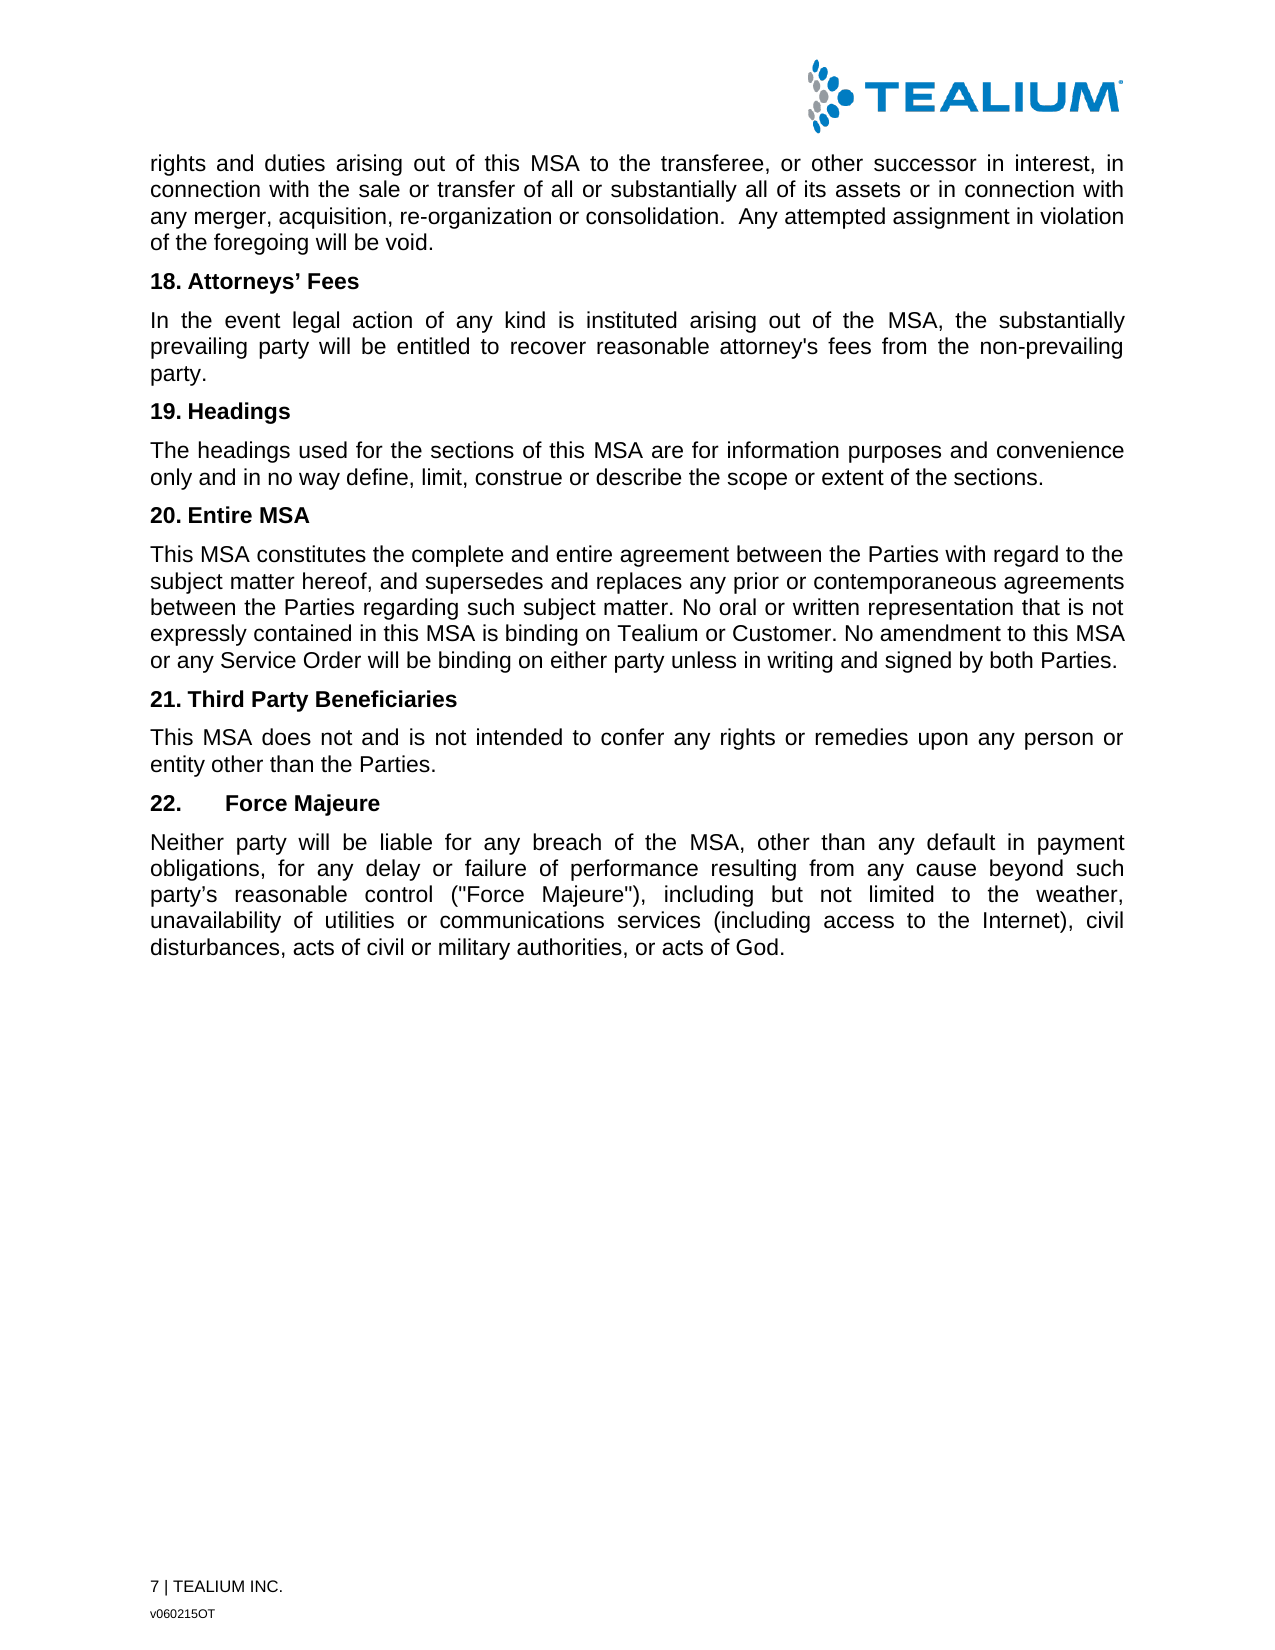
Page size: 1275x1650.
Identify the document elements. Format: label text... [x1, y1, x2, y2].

text Neither party will be liable for any breach of the MSA, other than any default in payment obligations, for any delay or failure of performance resulting from any cause beyond such party’s reasonable control ("Force Majeure"), including but not limited to the weather, unavailability of utilities or communications services (including access to the Internet), civil disturbances, acts of civil or military authorities, or acts of God. [150, 946, 1125, 1078]
text In the event legal action of any kind is instituted arising out of the MSA, the substantially prevailing party will be entitled to recover reasonable attorney's fees from the non-prevailing party. [150, 425, 1125, 504]
list Headings [150, 516, 1125, 543]
list Attorneys’ Fees [150, 386, 1125, 412]
picture [804, 55, 1125, 138]
text This MSA does not and is not intended to confer any rights or remedies upon any person or entity other than the Parties. [150, 842, 1125, 895]
list Force Majeure [150, 907, 1125, 934]
list Assignment [150, 150, 1125, 176]
list Entire MSA [150, 620, 1125, 647]
list Third Party Beneficiaries [150, 803, 1125, 830]
text This MSA constitutes the complete and entire agreement between the Parties with regard to the subject matter hereof, and supersedes and replaces any prior or contemporaneous agreements between the Parties regarding such subject matter. No oral or written representation that is not expressly contained in this MSA is binding on Tealium or Customer. No amendment to this MSA or any Service Order will be binding on either party unless in writing and signed by both Parties. [150, 659, 1125, 791]
list Neither this MSA nor any of the rights or duties arising out of this MSA may be assigned by Tealium or Customer without the prior written consent of the other Party, such consent not to be unreasonably withheld; except that Tealium may, without such consent, assign this MSA and its rights and duties arising out of this MSA to the transferee, or other successor in interest, in connection with the sale or transfer of all or substantially all of its assets or in connection with any merger, acquisition, re-organization or consolidation. Any attempted assignment in violation of the foregoing will be void. [150, 189, 1125, 373]
text The headings used for the sections of this MSA are for information purposes and convenience only and in no way define, limit, construe or describe the scope or extent of the sections. [150, 555, 1125, 608]
